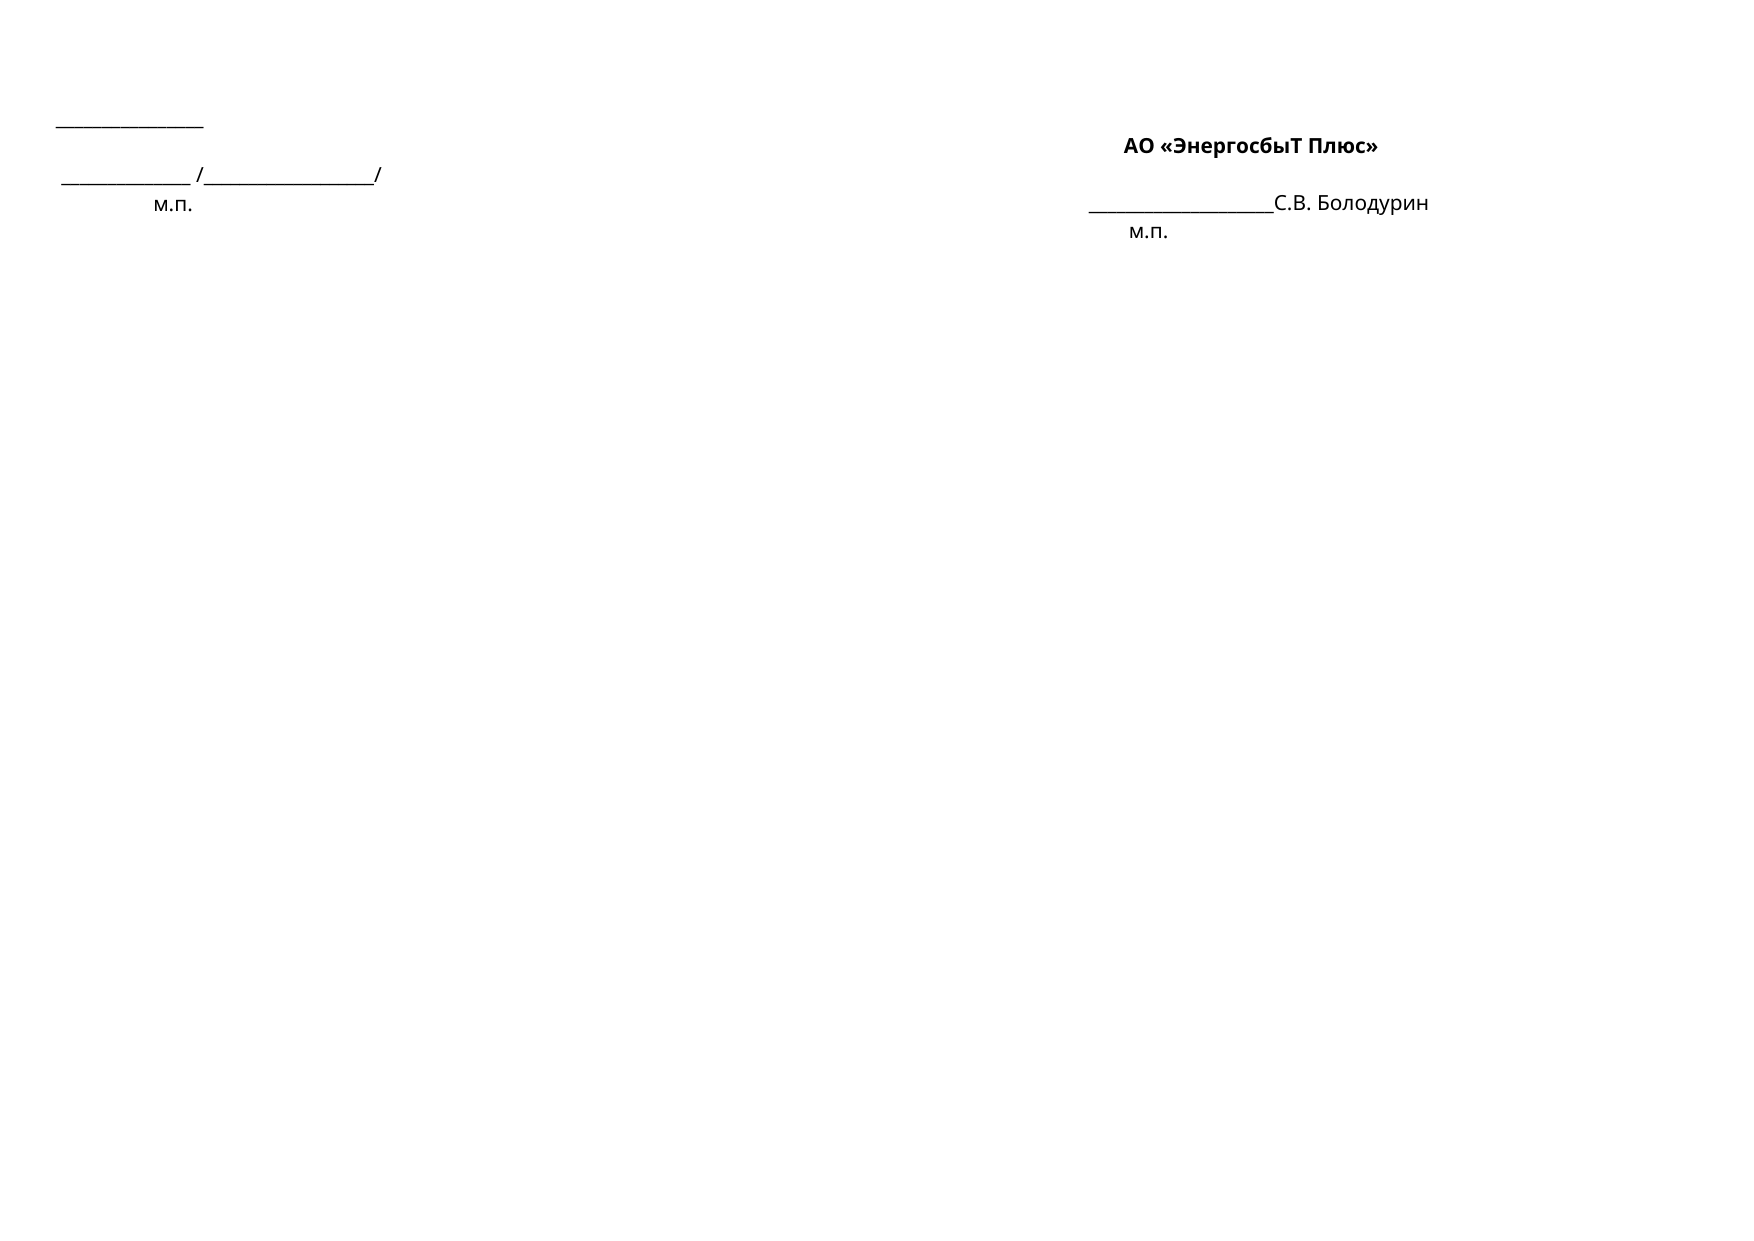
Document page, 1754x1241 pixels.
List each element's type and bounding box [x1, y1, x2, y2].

table_header [44, 103, 720, 266]
table_header [720, 103, 1576, 266]
